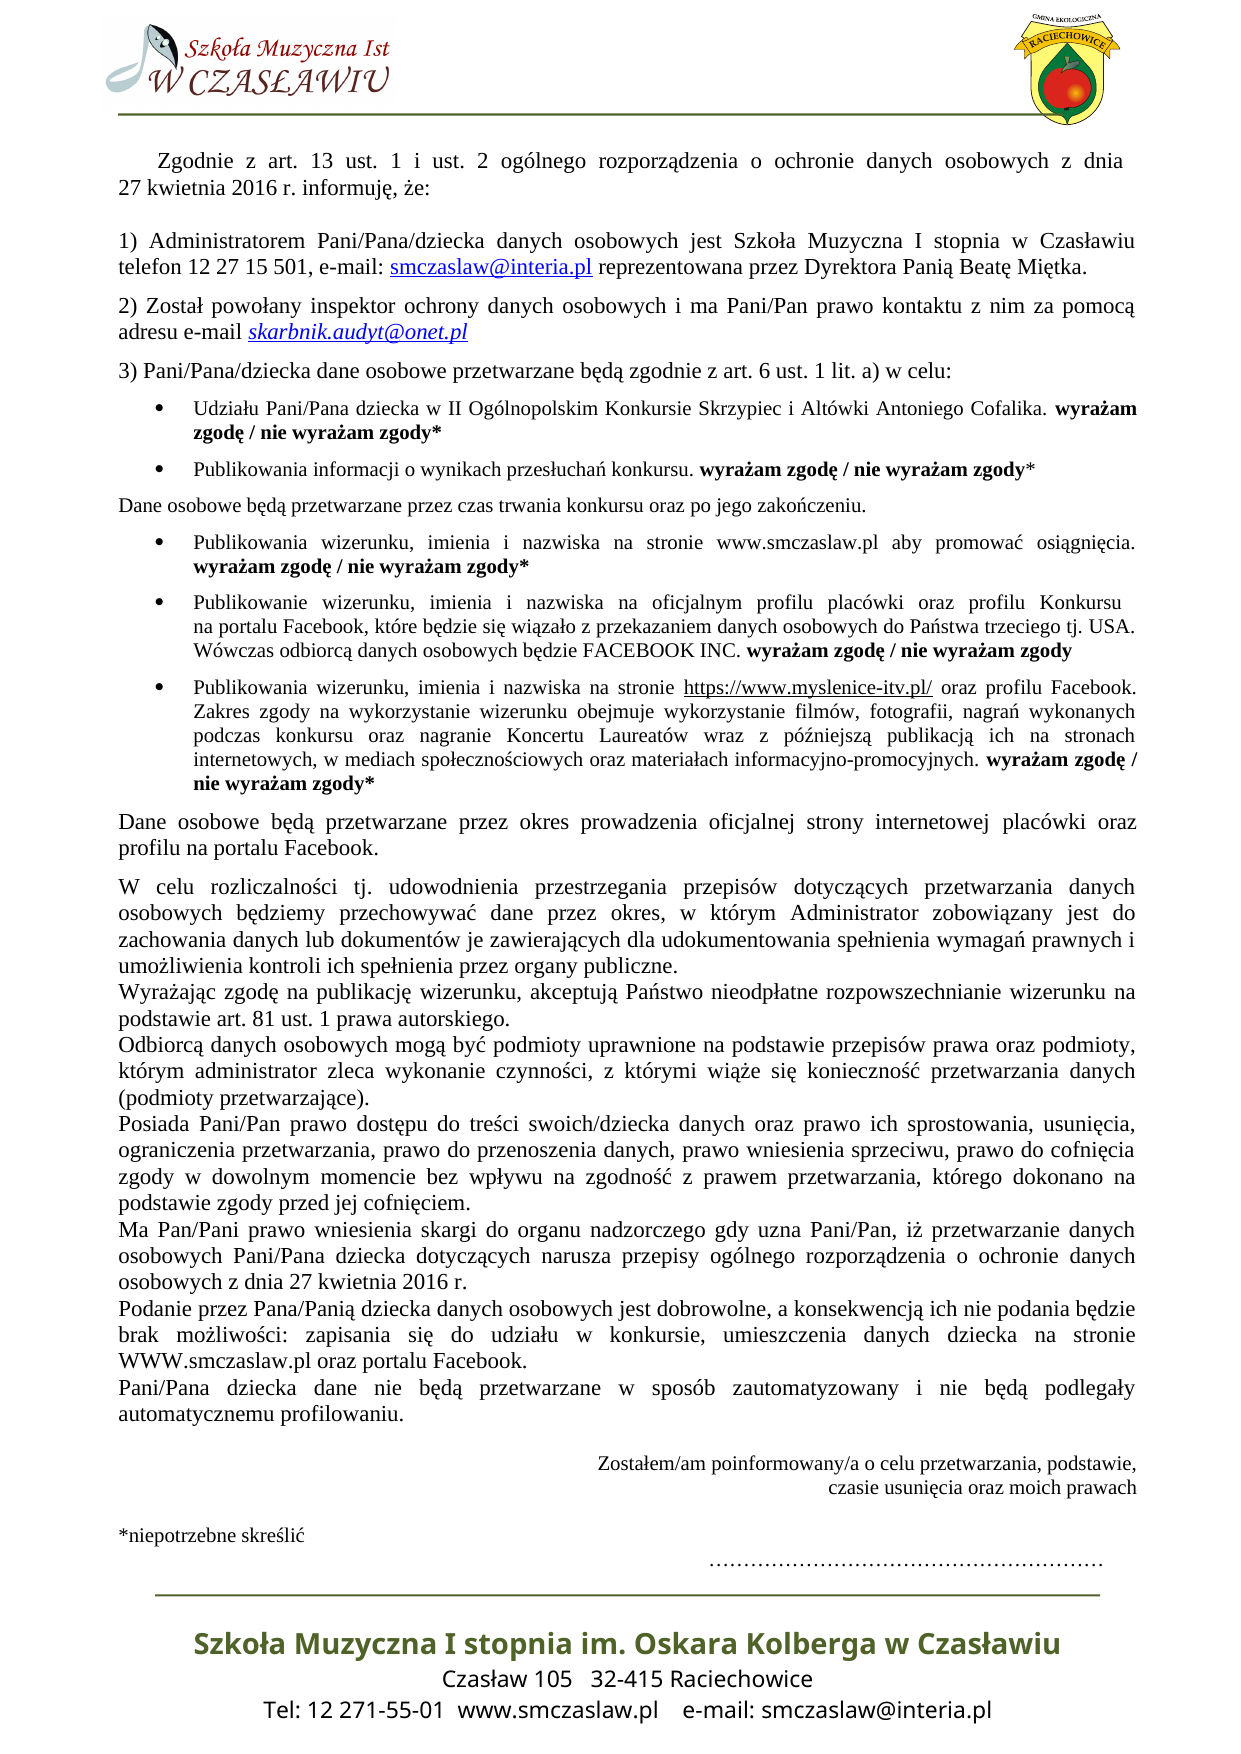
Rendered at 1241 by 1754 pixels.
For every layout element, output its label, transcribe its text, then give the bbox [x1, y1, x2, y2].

text Ma Pan/Pani prawo wniesienia skargi do organu nadzorczego gdy uzna Pani/Pan, iż przetwarzanie danych osobowych Pani/Pana dziecka dotyczących narusza przepisy ogólnego rozporządzenia o ochronie danych osobowych z dnia 27 kwietnia 2016 r. [118, 1216, 1137, 1295]
list Udziału Pani/Pana dziecka w II Ogólnopolskim Konkursie Skrzypiec i Altówki Antoniego Cofalika. wyrażam zgodę / nie wyrażam zgody* [156, 396, 1137, 444]
text czasie usunięcia oraz moich prawach [118, 1474, 1137, 1499]
text 1) Administratorem Pani/Pana/dziecka danych osobowych jest Szkoła Muzyczna I stopnia w Czasławiu telefon 12 27 15 501, e-mail: smczaslaw@interia.pl reprezentowana przez Dyrektora Panią Beatę Miętka. [118, 227, 1137, 279]
text Posiada Pani/Pan prawo dostępu do treści swoich/dziecka danych oraz prawo ich sprostowania, usunięcia, ograniczenia przetwarzania, prawo do przenoszenia danych, prawo wniesienia sprzeciwu, prawo do cofnięcia zgody w dowolnym momencie bez wpływu na zgodność z prawem przetwarzania, którego dokonano na podstawie zgody przed jej cofnięciem. [118, 1110, 1137, 1216]
text Zostałem/am poinformowany/a o celu przetwarzania, podstawie, [118, 1451, 1137, 1474]
text Dane osobowe będą przetwarzane przez czas trwania konkursu oraz po jego zakończeniu. [118, 493, 1137, 517]
text Odbiorcą danych osobowych mogą być podmioty uprawnione na podstawie przepisów prawa oraz podmioty, którym administrator zleca wykonanie czynności, z którymi wiąże się konieczność przetwarzania danych (podmioty przetwarzające). [118, 1031, 1137, 1110]
text *niepotrzebne skreślić ………………………………………………… [118, 1523, 1137, 1571]
text Zgodnie z art. 13 ust. 1 i ust. 2 ogólnego rozporządzenia o ochronie danych osobowych z dnia 27 kwietnia 2016 r. informuję, że: [118, 148, 1137, 200]
text 3) Pani/Pana/dziecka dane osobowe przetwarzane będą zgodnie z art. 6 ust. 1 lit. a) w celu: [118, 357, 1137, 383]
list Publikowanie wizerunku, imienia i nazwiska na oficjalnym profilu placówki oraz profilu Konkursu na portalu Facebook, które będzie się wiązało z przekazaniem danych osobowych do Państwa trzeciego tj. USA. Wówczas odbiorcą danych osobowych będzie FACEBOOK INC. wyrażam zgodę / nie wyrażam zgody [156, 590, 1137, 662]
text W celu rozliczalności tj. udowodnienia przestrzegania przepisów dotyczących przetwarzania danych osobowych będziemy przechowywać dane przez okres, w którym Administrator zobowiązany jest do zachowania danych lub dokumentów je zawierających dla udokumentowania spełnienia wymagań prawnych i umożliwienia kontroli ich spełnienia przez organy publiczne. [118, 873, 1137, 978]
text 2) Został powołany inspektor ochrony danych osobowych i ma Pani/Pan prawo kontaktu z nim za pomocą adresu e-mail skarbnik.audyt@onet.pl [118, 292, 1137, 344]
list Publikowania wizerunku, imienia i nazwiska na stronie www.smczaslaw.pl aby promować osiągnięcia. wyrażam zgodę / nie wyrażam zgody* [156, 530, 1137, 578]
text Wyrażając zgodę na publikację wizerunku, akceptują Państwo nieodpłatne rozpowszechnianie wizerunku na podstawie art. 81 ust. 1 prawa autorskiego. [118, 978, 1137, 1031]
picture [98, 14, 399, 110]
text Dane osobowe będą przetwarzane przez okres prowadzenia oficjalnej strony internetowej placówki oraz profilu na portalu Facebook. [118, 808, 1137, 861]
text Podanie przez Pana/Panią dziecka danych osobowych jest dobrowolne, a konsekwencją ich nie podania będzie brak możliwości: zapisania się do udziału w konkursie, umieszczenia danych dziecka na stronie WWW.smczaslaw.pl oraz portalu Facebook. [118, 1295, 1137, 1374]
list Publikowania informacji o wynikach przesłuchań konkursu. wyrażam zgodę / nie wyrażam zgody* [156, 457, 1137, 481]
text Pani/Pana dziecka dane nie będą przetwarzane w sposób zautomatyzowany i nie będą podlegały automatycznemu profilowaniu. [118, 1374, 1137, 1426]
list Publikowania wizerunku, imienia i nazwiska na stronie https://www.myslenice-itv.pl/ oraz profilu Facebook. Zakres zgody na wykorzystanie wizerunku obejmuje wykorzystanie filmów, fotografii, nagrań wykonanych podczas konkursu oraz nagranie Koncertu Laureatów wraz z późniejszą publikacją ich na stronach internetowych, w mediach społecznościowych oraz materiałach informacyjno-promocyjnych. wyrażam zgodę / nie wyrażam zgody* [156, 675, 1137, 795]
